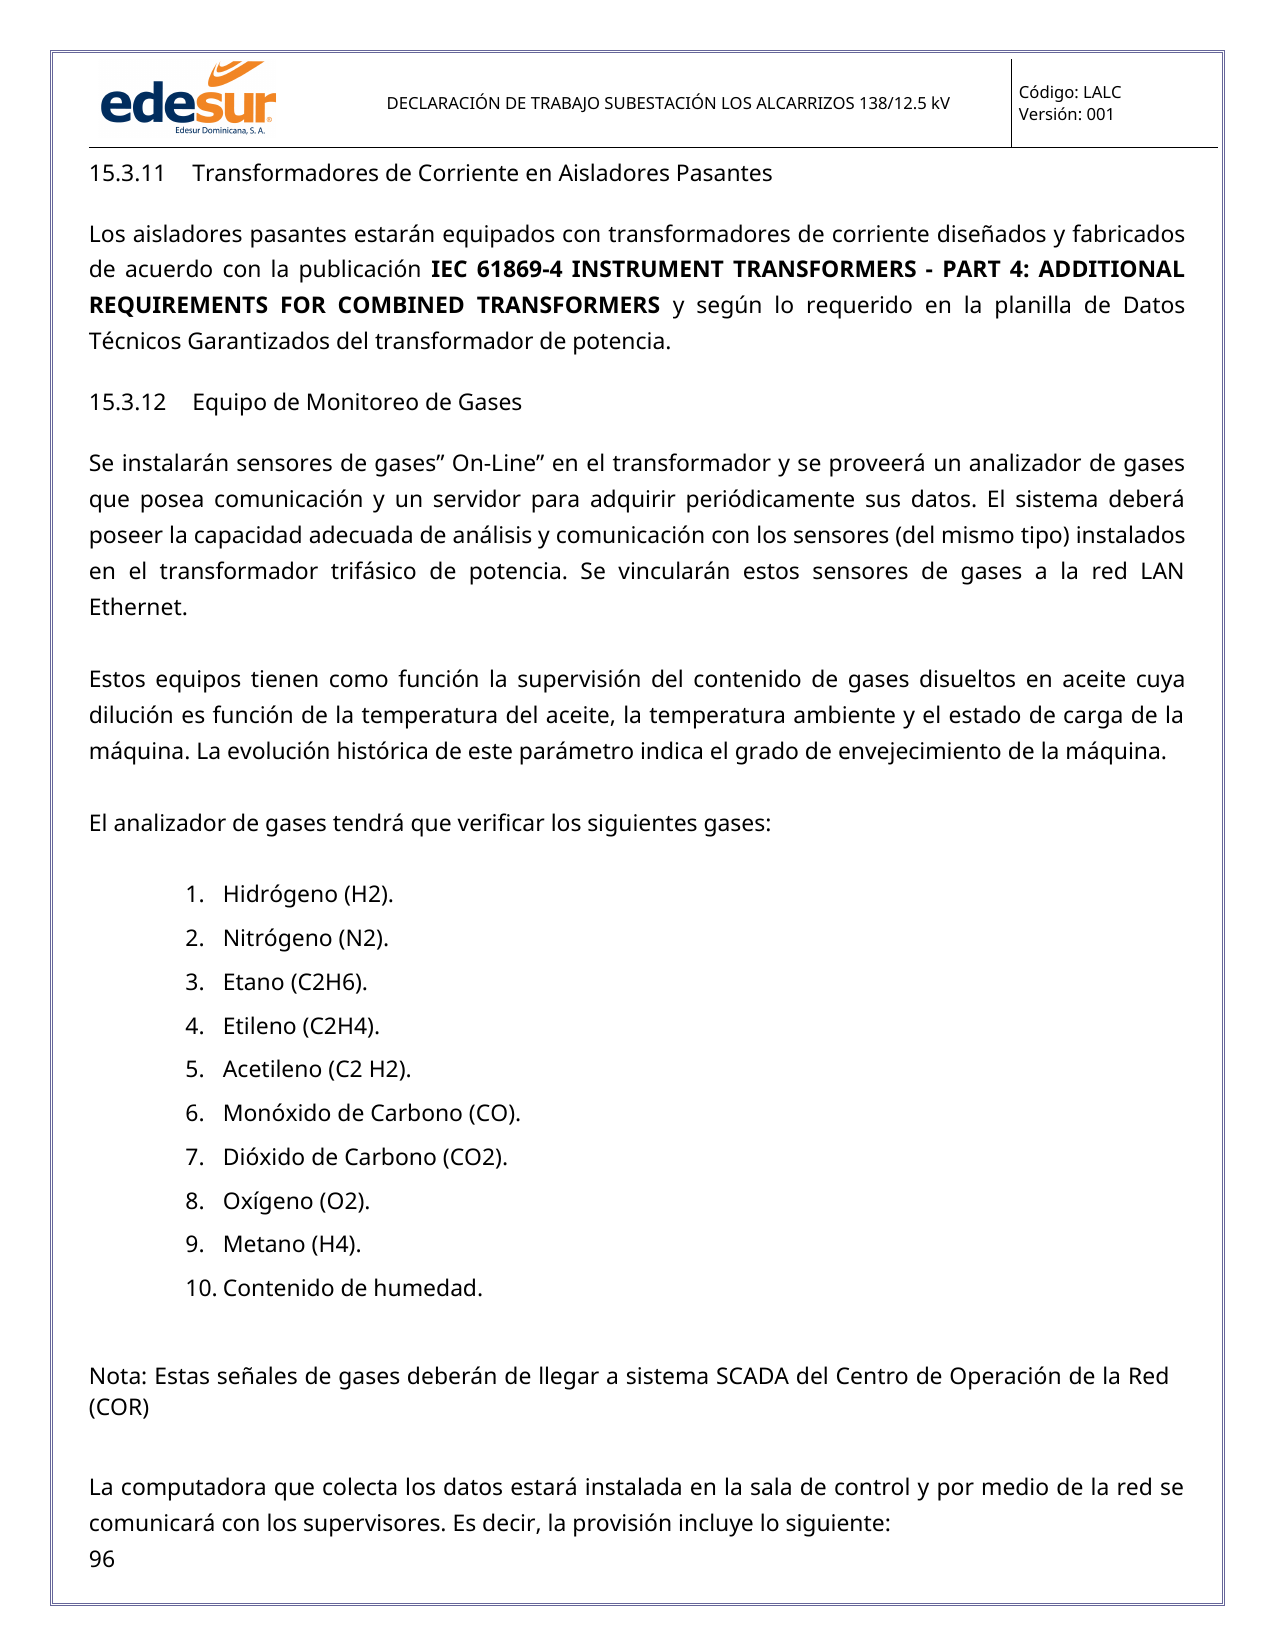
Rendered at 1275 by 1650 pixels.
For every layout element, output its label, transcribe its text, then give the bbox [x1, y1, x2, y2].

text Nota: Estas señales de gases deberán de llegar a sistema SCADA del Centro de Operación de la Red (COR) [89, 1360, 1172, 1422]
subtitle Equipo de Monitoreo de Gases [89, 386, 1186, 417]
list Acetileno (C2 H2). [185, 1053, 1172, 1085]
list Etileno (C2H4). [185, 1010, 1172, 1041]
text El analizador de gases tendrá que verificar los siguientes gases: [89, 807, 1186, 838]
list Metano (H4). [185, 1228, 1172, 1260]
list Monóxido de Carbono (CO). [185, 1097, 1172, 1128]
text Se instalarán sensores de gases” On-Line” en el transformador y se proveerá un analizador de gases que posea comunicación y un servidor para adquirir periódicamente sus datos. El sistema deberá poseer la capacidad adecuada de análisis y comunicación con los sensores (del mismo tipo) instalados en el transformador trifásico de potencia. Se vincularán estos sensores de gases a la red LAN Ethernet. [89, 447, 1186, 622]
list Nitrógeno (N2). [185, 922, 1172, 953]
list Oxígeno (O2). [185, 1185, 1172, 1216]
list Dióxido de Carbono (CO2). [185, 1141, 1172, 1172]
list Hidrógeno (H2). [185, 878, 1172, 910]
list Etano (C2H6). [185, 966, 1172, 997]
text Estos equipos tienen como función la supervisión del contenido de gases disueltos en aceite cuya dilución es función de la temperatura del aceite, la temperatura ambiente y el estado de carga de la máquina. La evolución histórica de este parámetro indica el grado de envejecimiento de la máquina. [89, 663, 1186, 766]
text La computadora que colecta los datos estará instalada en la sala de control y por medio de la red se comunicará con los supervisores. Es decir, la provisión incluye lo siguiente: [89, 1471, 1186, 1538]
subtitle Transformadores de Corriente en Aisladores Pasantes [89, 157, 1186, 188]
text Los aisladores pasantes estarán equipados con transformadores de corriente diseñados y fabricados de acuerdo con la publicación IEC 61869-4 INSTRUMENT TRANSFORMERS - PART 4: ADDITIONAL REQUIREMENTS FOR COMBINED TRANSFORMERS y según lo requerido en la planilla de Datos Técnicos Garantizados del transformador de potencia. [89, 217, 1186, 357]
list Contenido de humedad. [185, 1272, 1172, 1303]
picture [98, 59, 277, 138]
